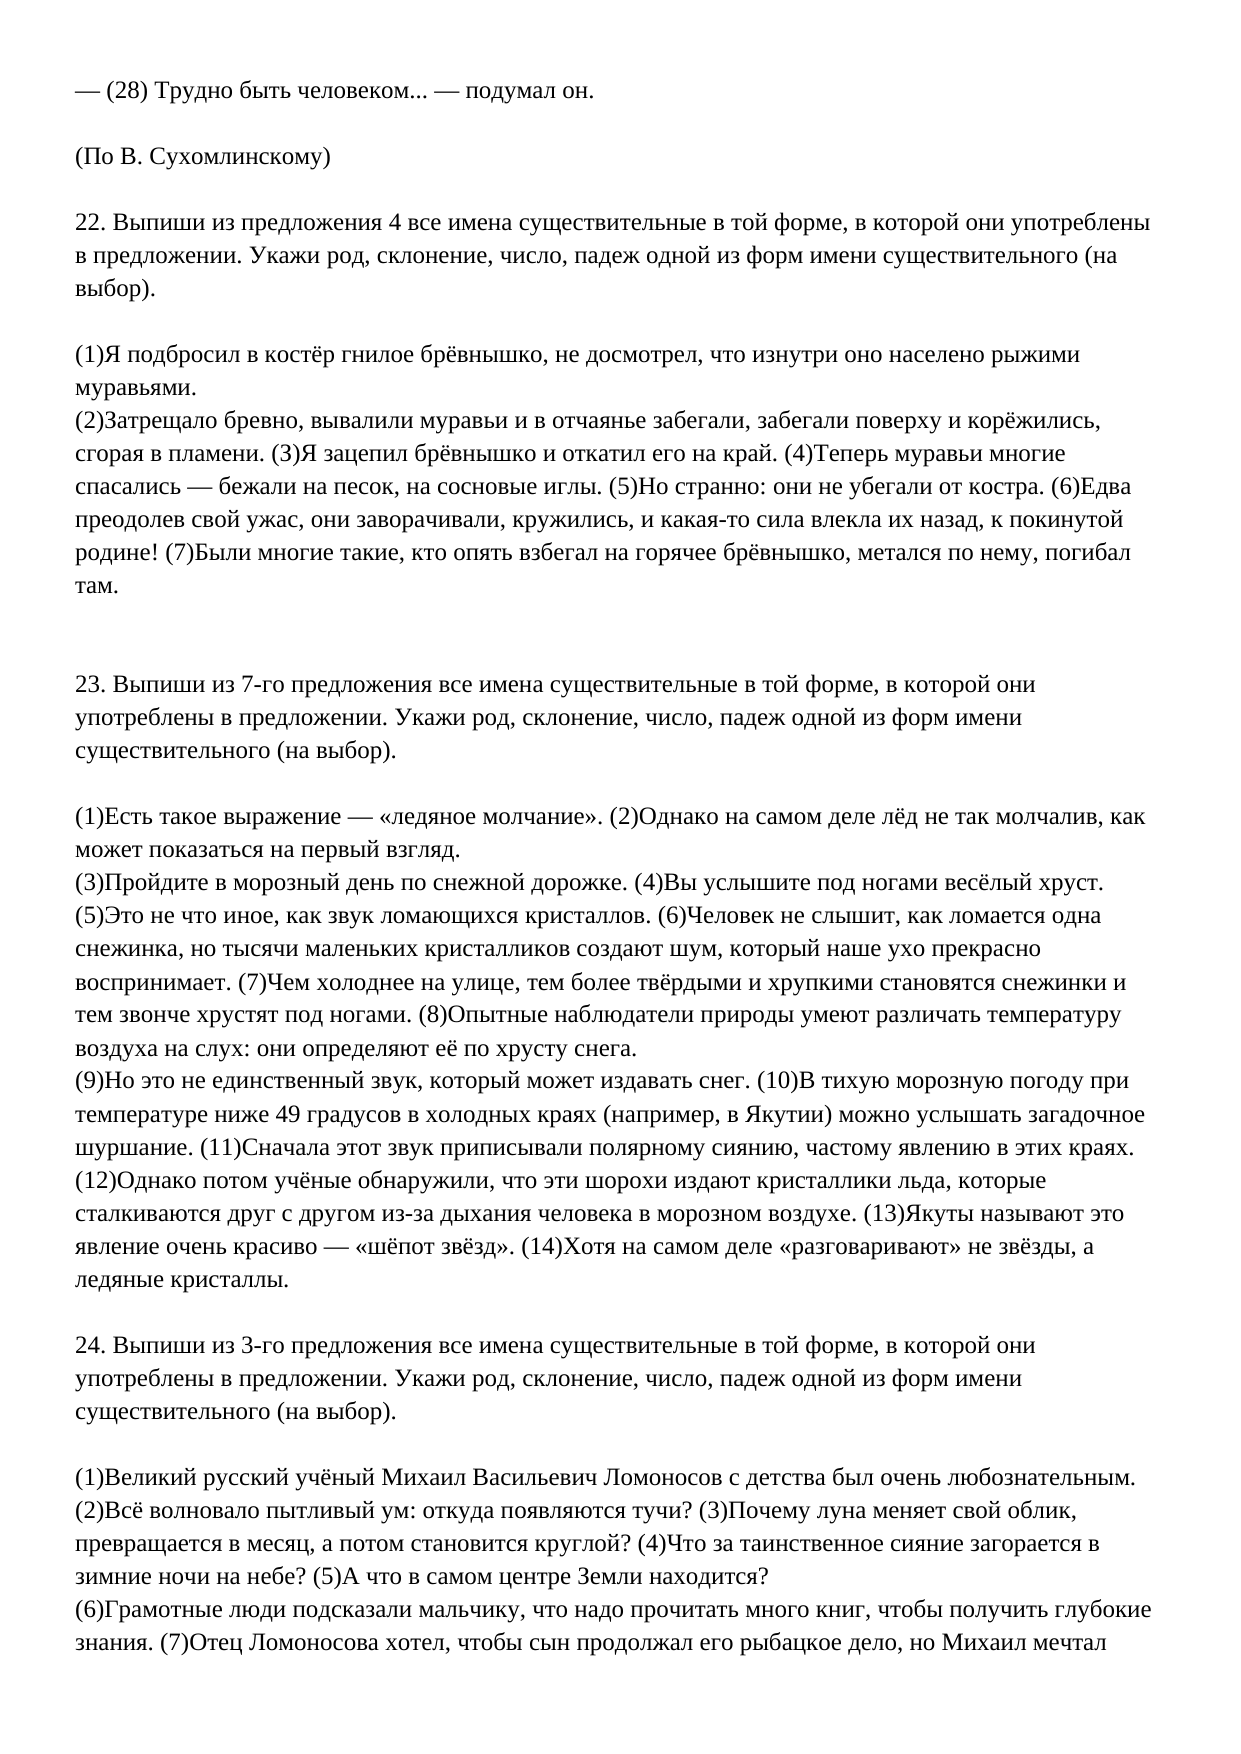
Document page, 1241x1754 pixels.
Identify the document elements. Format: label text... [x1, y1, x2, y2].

text (По В. Сухомлинскому) [75, 141, 1165, 170]
text (3)Пройдите в морозный день по снежной дорожке. (4)Вы услышите под ногами весёлый хруст. (5)Это не что иное, как звук ломающихся кристаллов. (6)Человек не слышит, как ломается одна снежинка, но тысячи маленьких кристалликов создают шум, который наше ухо прекрасно воспринимает. (7)Чем холоднее на улице, тем более твёрдыми и хрупкими становятся снежинки и тем звонче хрустят под ногами. (8)Опытные наблюдатели природы умеют различать температуру воздуха на слух: они определяют её по хрусту снега. [75, 867, 1165, 1061]
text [75, 1594, 1165, 1656]
text — (28) Трудно быть человеком... — подумал он. [75, 75, 1165, 104]
text 22. Выпиши из предложения 4 все имена существительные в той форме, в которой они употреблены в предложении. Укажи род, склонение, число, падеж одной из форм имени существительного (на выбор). [75, 207, 1165, 302]
text (9)Но это не единственный звук, который может издавать снег. (10)В тихую морозную погоду при температуре ниже 49 градусов в холодных краях (например, в Якутии) можно услышать загадочное шуршание. (11)Сначала этот звук приписывали полярному сиянию, частому явлению в этих краях. (12)Однако потом учёные обнаружили, что эти шорохи издают кристаллики льда, которые сталкиваются друг с другом из-за дыхания человека в морозном воздухе. (13)Якуты называют это явление очень красиво — «шёпот звёзд». (14)Хотя на самом деле «разговаривают» не звёзды, а ледяные кристаллы. [75, 1066, 1165, 1292]
text 24. Выпиши из 3-го предложения все имена существительные в той форме, в которой они употреблены в предложении. Укажи род, склонение, число, падеж одной из форм имени существительного (на выбор). [75, 1330, 1165, 1424]
text (1)Есть такое выражение — «ледяное молчание». (2)Однако на самом деле лёд не так молчалив, как может показаться на первый взгляд. [75, 801, 1165, 863]
text (2)Затрещало бревно, вывалили муравьи и в отчаянье забегали, забегали поверху и корёжились, сгорая в пламени. (З)Я зацепил брёвнышко и откатил его на край. (4)Теперь муравьи многие спасались — бежали на песок, на сосновые иглы. (5)Но странно: они не убегали от костра. (6)Едва преодолев свой ужас, они заворачивали, кружились, и какая-то сила влекла их назад, к покинутой родине! (7)Были многие такие, кто опять взбегал на горячее брёвнышко, метался по нему, погибал там. [75, 405, 1165, 599]
text 23. Выпиши из 7-го предложения все имена существительные в той форме, в которой они употреблены в предложении. Укажи род, склонение, число, падеж одной из форм имени существительного (на выбор). [75, 669, 1165, 764]
text (1)Великий русский учёный Михаил Васильевич Ломоносов с детства был очень любознательным. (2)Всё волновало пытливый ум: откуда появляются тучи? (3)Почему луна меняет свой облик, превращается в месяц, а потом становится круглой? (4)Что за таинственное сияние загорается в зимние ночи на небе? (5)А что в самом центре Земли находится? [75, 1462, 1165, 1590]
text (1)Я подбросил в костёр гнилое брёвнышко, не досмотрел, что изнутри оно населено рыжими муравьями. [75, 339, 1165, 401]
